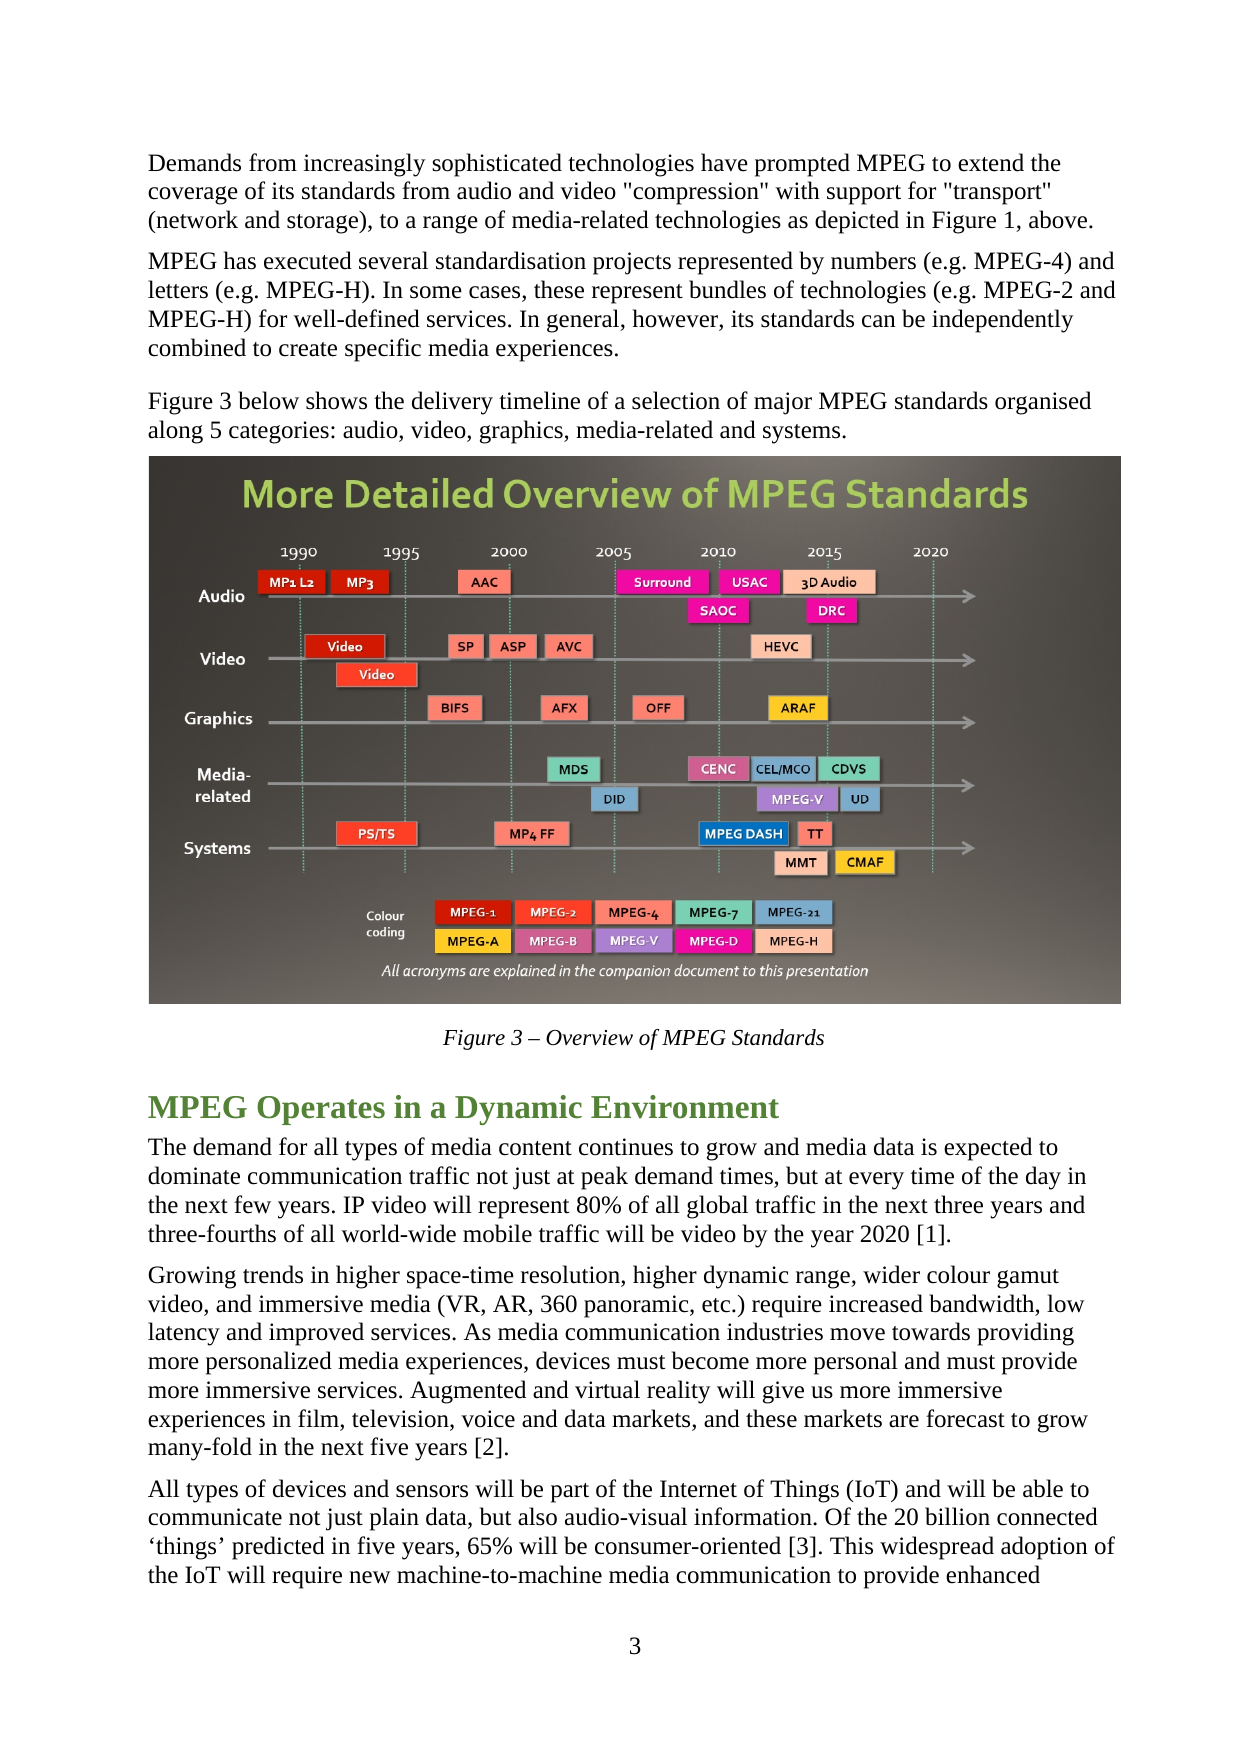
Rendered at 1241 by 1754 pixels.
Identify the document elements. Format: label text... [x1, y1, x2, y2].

subtitle MPEG Operates in a Dynamic Environment [148, 1088, 1122, 1126]
text Growing trends in higher space-time resolution, higher dynamic range, wider colour gamut video, and immersive media (VR, AR, 360 panoramic, etc.) require increased bandwidth, low latency and improved services. As media communication industries move towards providing more personalized media experiences, devices must become more personal and must provide more immersive services. Augmented and virtual reality will give us more immersive experiences in film, television, voice and data markets, and these markets are forecast to grow many-fold in the next five years [2]. [148, 1260, 1122, 1461]
picture [148, 456, 1121, 1004]
text Demands from increasingly sophisticated technologies have prompted MPEG to extend the coverage of its standards from audio and video "compression" with support for "transport" (network and storage), to a range of media-related technologies as depicted in Figure 1, above. [148, 148, 1122, 234]
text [148, 1474, 1122, 1589]
text MPEG has executed several standardisation projects represented by numbers (e.g. MPEG-4) and letters (e.g. MPEG-H). In some cases, these represent bundles of technologies (e.g. MPEG-2 and MPEG-H) for well-defined services. In general, however, its standards can be independently combined to create specific media experiences. [148, 246, 1122, 361]
text Figure 3 – Overview of MPEG Standards [148, 1024, 1122, 1050]
text The demand for all types of media content continues to grow and media data is expected to dominate communication traffic not just at peak demand times, but at every time of the day in the next few years. IP video will represent 80% of all global traffic in the next three years and three-fourths of all world-wide mobile traffic will be video by the year 2020 [1]. [148, 1132, 1122, 1247]
text Figure 3 below shows the delivery timeline of a selection of major MPEG standards organised along 5 categories: audio, video, graphics, media-related and systems. [148, 386, 1122, 444]
